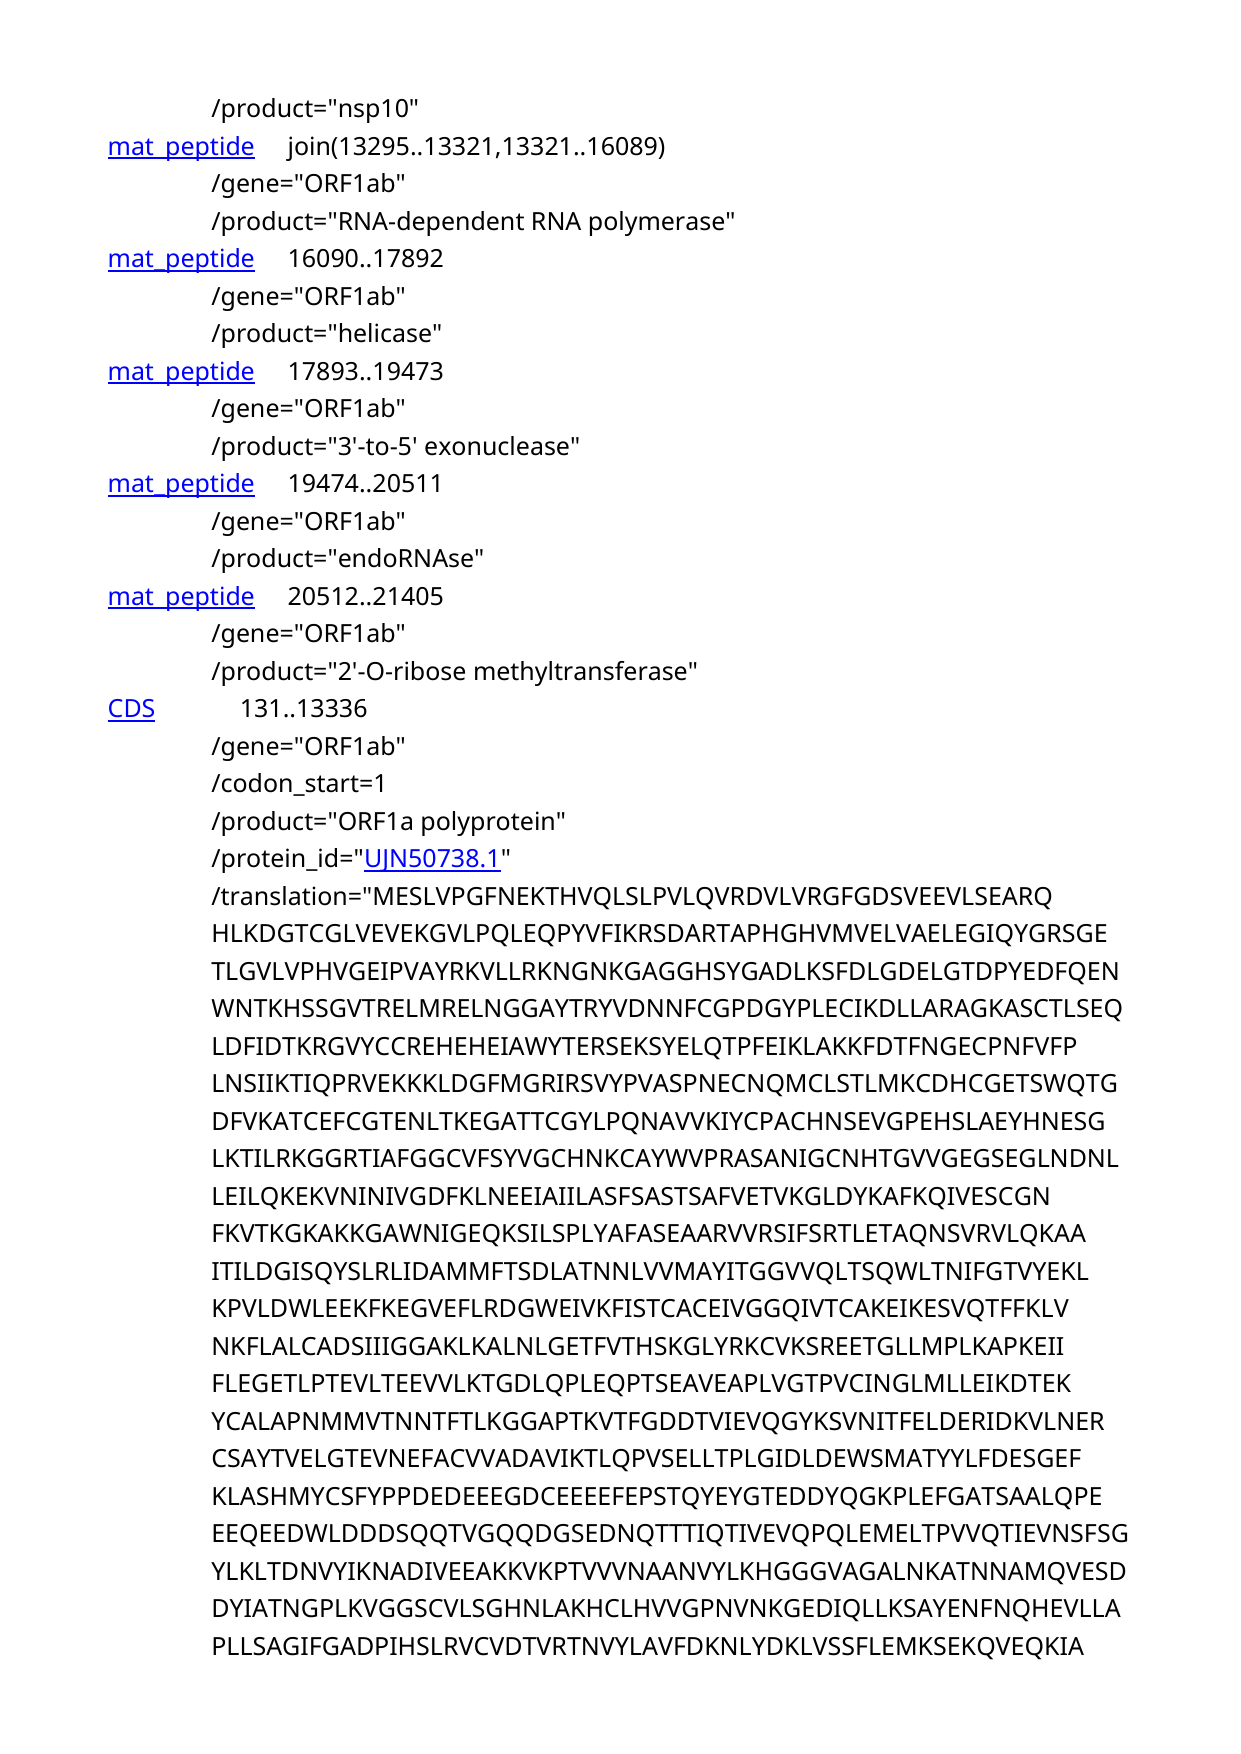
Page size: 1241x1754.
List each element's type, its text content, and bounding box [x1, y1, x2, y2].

text /product="2'-O-ribose methyltransferase" [75, 652, 1165, 689]
text /gene="ORF1ab" [75, 502, 1165, 539]
text YLKLTDNVYIKNADIVEEAKKVKPTVVVNAANVYLKHGGGVAGALNKATNNAMQVESD [75, 1552, 1165, 1589]
text LNSIIKTIQPRVEKKKLDGFMGRIRSVYPVASPNECNQMCLSTLMKCDHCGETSWQTG [75, 1064, 1165, 1102]
text DFVKATCEFCGTENLTKEGATTCGYLPQNAVVKIYCPACHNSEVGPEHSLAEYHNESG [75, 1102, 1165, 1139]
text /product="RNA-dependent RNA polymerase" [75, 202, 1165, 239]
text /product="endoRNAse" [75, 539, 1165, 577]
text /translation="MESLVPGFNEKTHVQLSLPVLQVRDVLVRGFGDSVEEVLSEARQ [75, 877, 1165, 914]
text LEILQKEKVNINIVGDFKLNEEIAIILASFSASTSAFVETVKGLDYKAFKQIVESCGN [75, 1177, 1165, 1214]
text CDS 131..13336 [75, 689, 1165, 727]
text /gene="ORF1ab" [75, 727, 1165, 764]
text KPVLDWLEEKFKEGVEFLRDGWEIVKFISTCACEIVGGQIVTCAKEIKESVQTFFKLV [75, 1289, 1165, 1327]
text FLEGETLPTEVLTEEVVLKTGDLQPLEQPTSEAVEAPLVGTPVCINGLMLLEIKDTEK [75, 1364, 1165, 1402]
text /gene="ORF1ab" [75, 277, 1165, 314]
text mat_peptide 19474..20511 [75, 464, 1165, 502]
text /product="helicase" [75, 314, 1165, 352]
text WNTKHSSGVTRELMRELNGGAYTRYVDNNFCGPDGYPLECIKDLLARAGKASCTLSEQ [75, 989, 1165, 1027]
text /product="ORF1a polyprotein" [75, 802, 1165, 839]
text /protein_id="UJN50738.1" [75, 839, 1165, 877]
text PLLSAGIFGADPIHSLRVCVDTVRTNVYLAVFDKNLYDKLVSSFLEMKSEKQVEQKIA [75, 1627, 1165, 1664]
text mat_peptide 17893..19473 [75, 352, 1165, 389]
text LKTILRKGGRTIAFGGCVFSYVGCHNKCAYWVPRASANIGCNHTGVVGEGSEGLNDNL [75, 1139, 1165, 1177]
text HLKDGTCGLVEVEKGVLPQLEQPYVFIKRSDARTAPHGHVMVELVAELEGIQYGRSGE [75, 914, 1165, 952]
text /codon_start=1 [75, 764, 1165, 802]
text /gene="ORF1ab" [75, 164, 1165, 202]
text CSAYTVELGTEVNEFACVVADAVIKTLQPVSELLTPLGIDLDEWSMATYYLFDESGEF [75, 1439, 1165, 1477]
text mat_peptide join(13295..13321,13321..16089) [75, 127, 1165, 164]
text YCALAPNMMVTNNTFTLKGGAPTKVTFGDDTVIEVQGYKSVNITFELDERIDKVLNER [75, 1402, 1165, 1439]
text KLASHMYCSFYPPDEDEEEGDCEEEEFEPSTQYEYGTEDDYQGKPLEFGATSAALQPE [75, 1477, 1165, 1514]
text ITILDGISQYSLRLIDAMMFTSDLATNNLVVMAYITGGVVQLTSQWLTNIFGTVYEKL [75, 1252, 1165, 1289]
text TLGVLVPHVGEIPVAYRKVLLRKNGNKGAGGHSYGADLKSFDLGDELGTDPYEDFQEN [75, 952, 1165, 989]
text /product="3'-to-5' exonuclease" [75, 427, 1165, 464]
text /product="nsp10" [75, 89, 1165, 127]
text FKVTKGKAKKGAWNIGEQKSILSPLYAFASEAARVVRSIFSRTLETAQNSVRVLQKAA [75, 1214, 1165, 1252]
text mat_peptide 16090..17892 [75, 239, 1165, 277]
text LDFIDTKRGVYCCREHEHEIAWYTERSEKSYELQTPFEIKLAKKFDTFNGECPNFVFP [75, 1027, 1165, 1064]
text /gene="ORF1ab" [75, 389, 1165, 427]
text NKFLALCADSIIIGGAKLKALNLGETFVTHSKGLYRKCVKSREETGLLMPLKAPKEII [75, 1327, 1165, 1364]
text mat_peptide 20512..21405 [75, 577, 1165, 614]
text DYIATNGPLKVGGSCVLSGHNLAKHCLHVVGPNVNKGEDIQLLKSAYENFNQHEVLLA [75, 1589, 1165, 1627]
text EEQEEDWLDDDSQQTVGQQDGSEDNQTTTIQTIVEVQPQLEMELTPVVQTIEVNSFSG [75, 1514, 1165, 1552]
text /gene="ORF1ab" [75, 614, 1165, 652]
